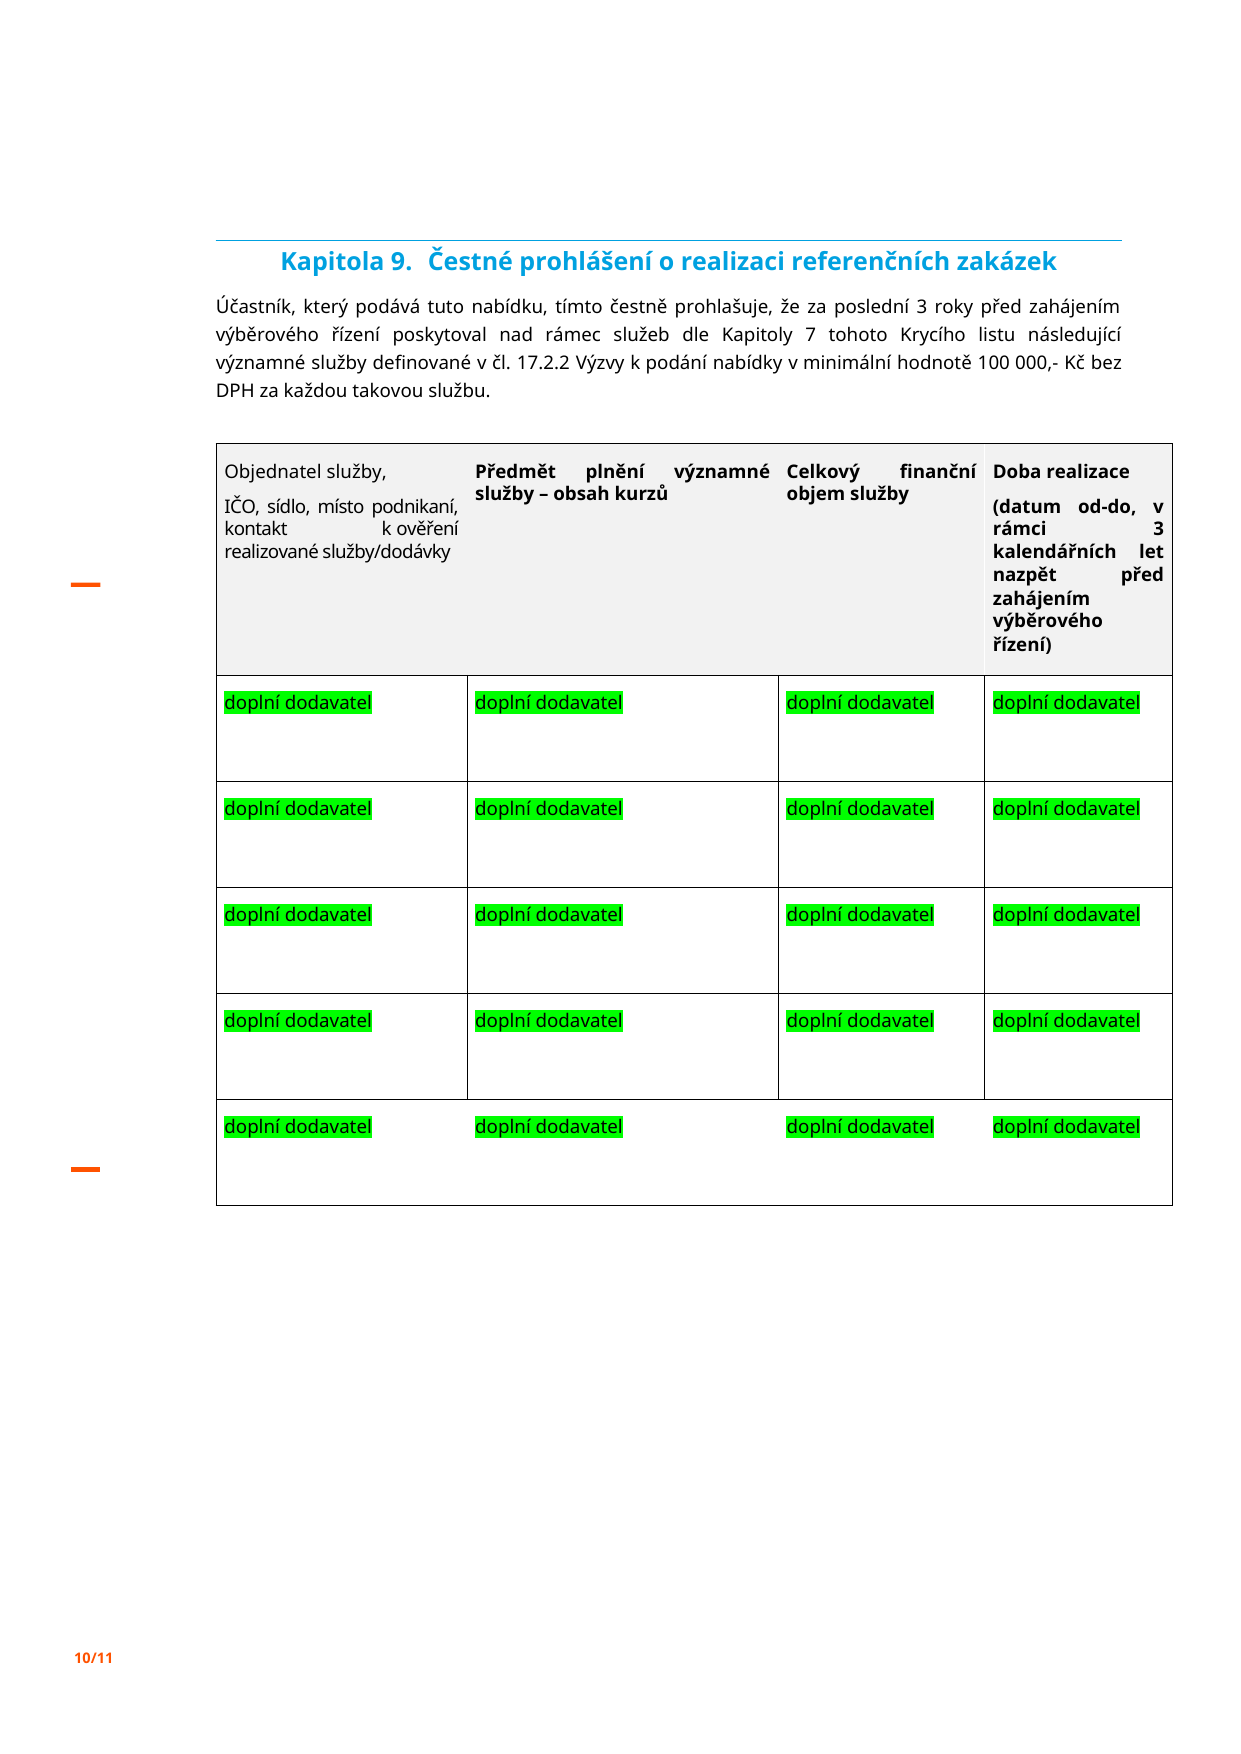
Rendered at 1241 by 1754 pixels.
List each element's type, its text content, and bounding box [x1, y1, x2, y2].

table_cell doplní dodavatel [217, 676, 467, 781]
table_cell doplní dodavatel [779, 888, 984, 993]
table_cell doplní dodavatel [217, 888, 467, 993]
table_cell doplní dodavatel [468, 782, 778, 887]
table_cell doplní dodavatel [468, 994, 778, 1099]
table_cell doplní dodavatel [467, 1100, 778, 1205]
table_cell doplní dodavatel [779, 782, 984, 887]
table_cell doplní dodavatel [779, 676, 984, 781]
table_cell doplní dodavatel [985, 782, 1172, 887]
table_cell doplní dodavatel [217, 1100, 467, 1205]
table_cell doplní dodavatel [468, 888, 778, 993]
table_cell doplní dodavatel [778, 1100, 984, 1205]
table_header Předmět plnění významné služby – obsah kurzů [467, 444, 778, 675]
table_cell doplní dodavatel [985, 994, 1172, 1099]
table_header Objednatel služby, IČO, sídlo, místo podnikaní, kontakt k ověření realizované služby/dodávky [217, 444, 467, 675]
table_cell doplní dodavatel [217, 782, 467, 887]
text Účastník, který podává tuto nabídku, tímto čestně prohlašuje, že za poslední 3 roky před zahájením výběrového řízení poskytoval nad rámec služeb dle Kapitoly 7 tohoto Krycího listu následující významné služby definované v čl. 17.2.2 Výzvy k podání nabídky v minimální hodnotě 100 000,- Kč bez DPH za každou takovou službu. [216, 293, 1122, 403]
table_header Celkový finanční objem služby [778, 444, 984, 675]
table_header Doba realizace (datum od-do, v rámci 3 kalendářních let nazpět před zahájením výběrového řízení) [985, 444, 1172, 675]
table_cell doplní dodavatel [779, 994, 984, 1099]
table_cell doplní dodavatel [985, 1100, 1172, 1205]
subtitle Čestné prohlášení o realizaci referenčních zakázek [216, 241, 1122, 277]
table_cell doplní dodavatel [985, 676, 1172, 781]
table_cell doplní dodavatel [985, 888, 1172, 993]
table_cell doplní dodavatel [217, 994, 467, 1099]
table_cell doplní dodavatel [468, 676, 778, 781]
